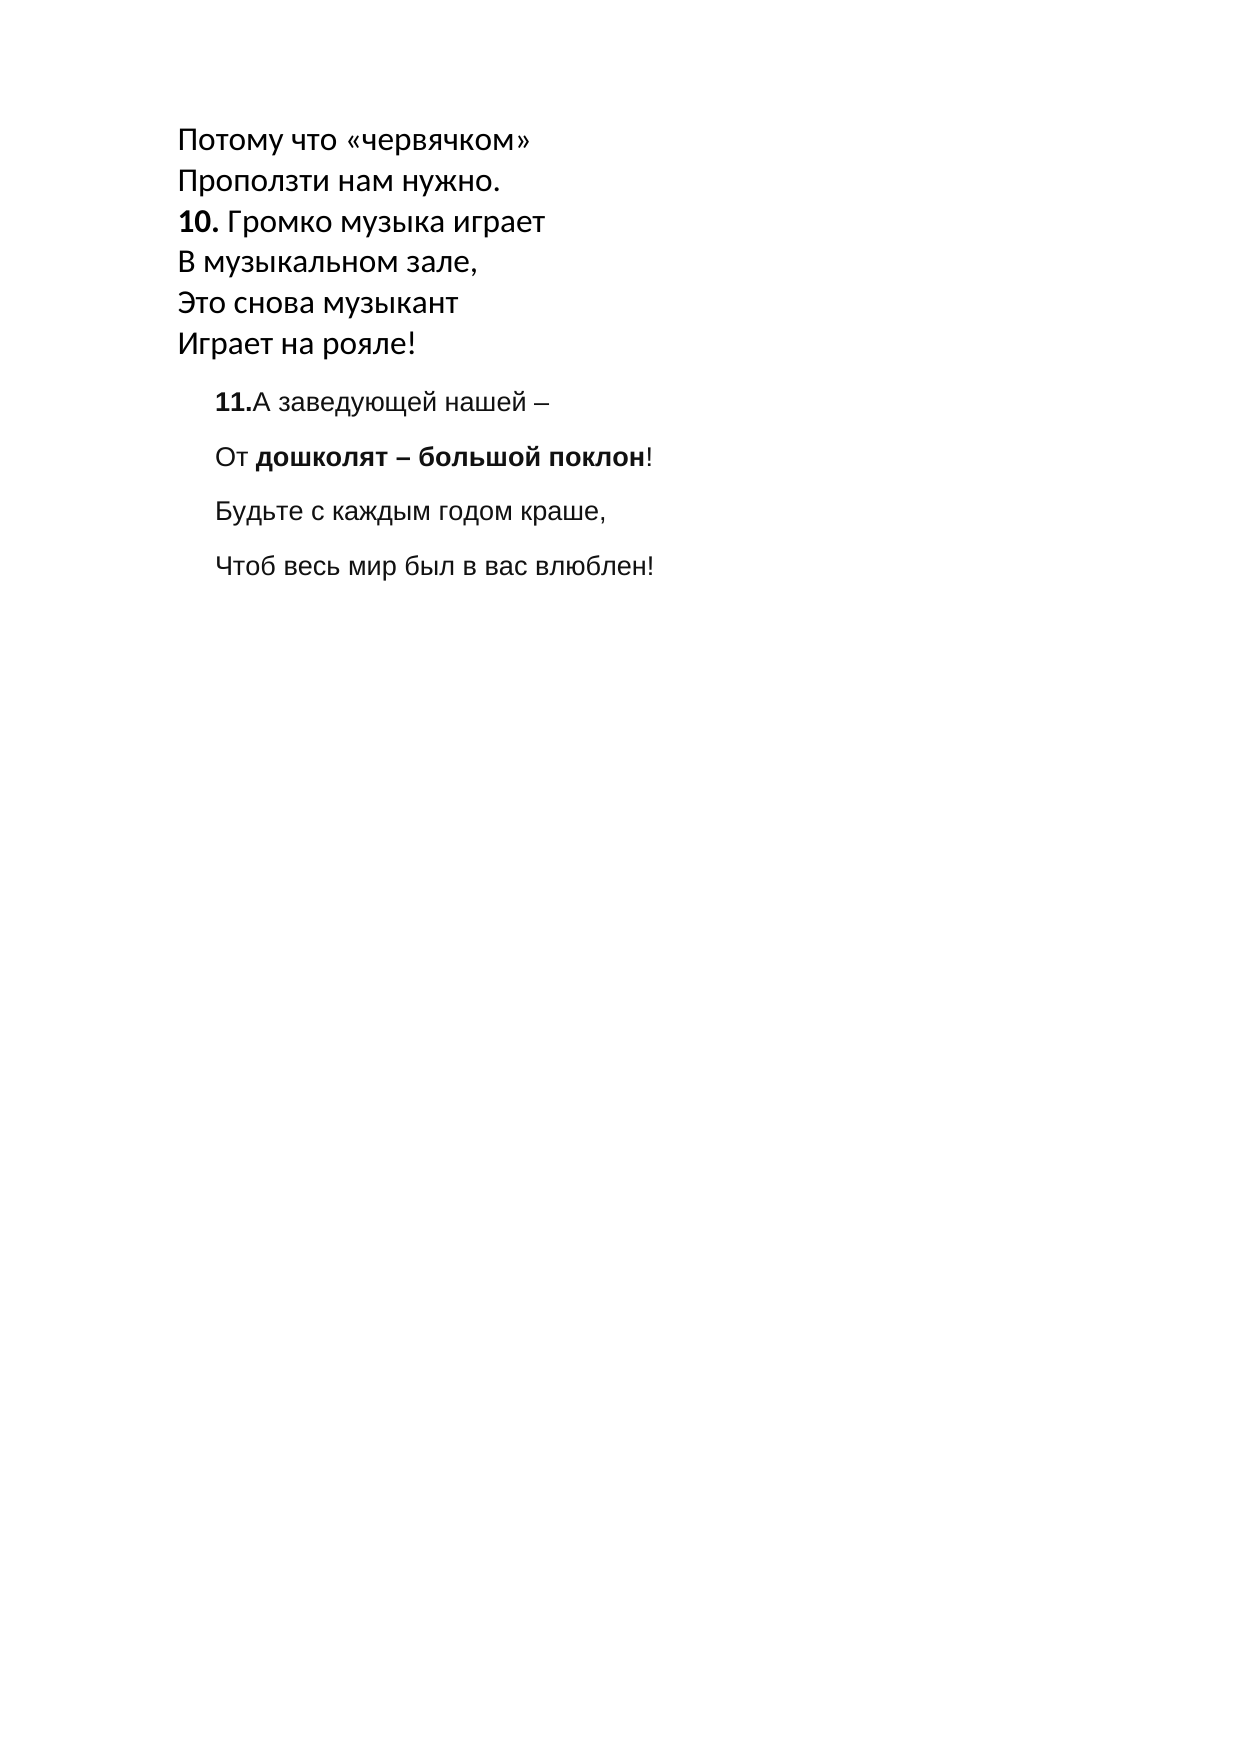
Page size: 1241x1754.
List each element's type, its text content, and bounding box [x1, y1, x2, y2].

text Чтоб весь мир был в вас влюблен! [177, 550, 1152, 581]
text 11.А заведующей нашей – [177, 386, 1152, 417]
text Проползти нам нужно. [177, 159, 1152, 199]
text Потому что «червячком» [177, 118, 1152, 159]
text Будьте с каждым годом краше, [177, 495, 1152, 527]
text В музыкальном зале, [177, 240, 1152, 281]
text 10. Громко музыка играет [177, 199, 1152, 240]
text Это снова музыкант [177, 281, 1152, 322]
text От дошколят – большой поклон! [177, 441, 1152, 472]
text Играет на рояле! [177, 322, 1152, 362]
